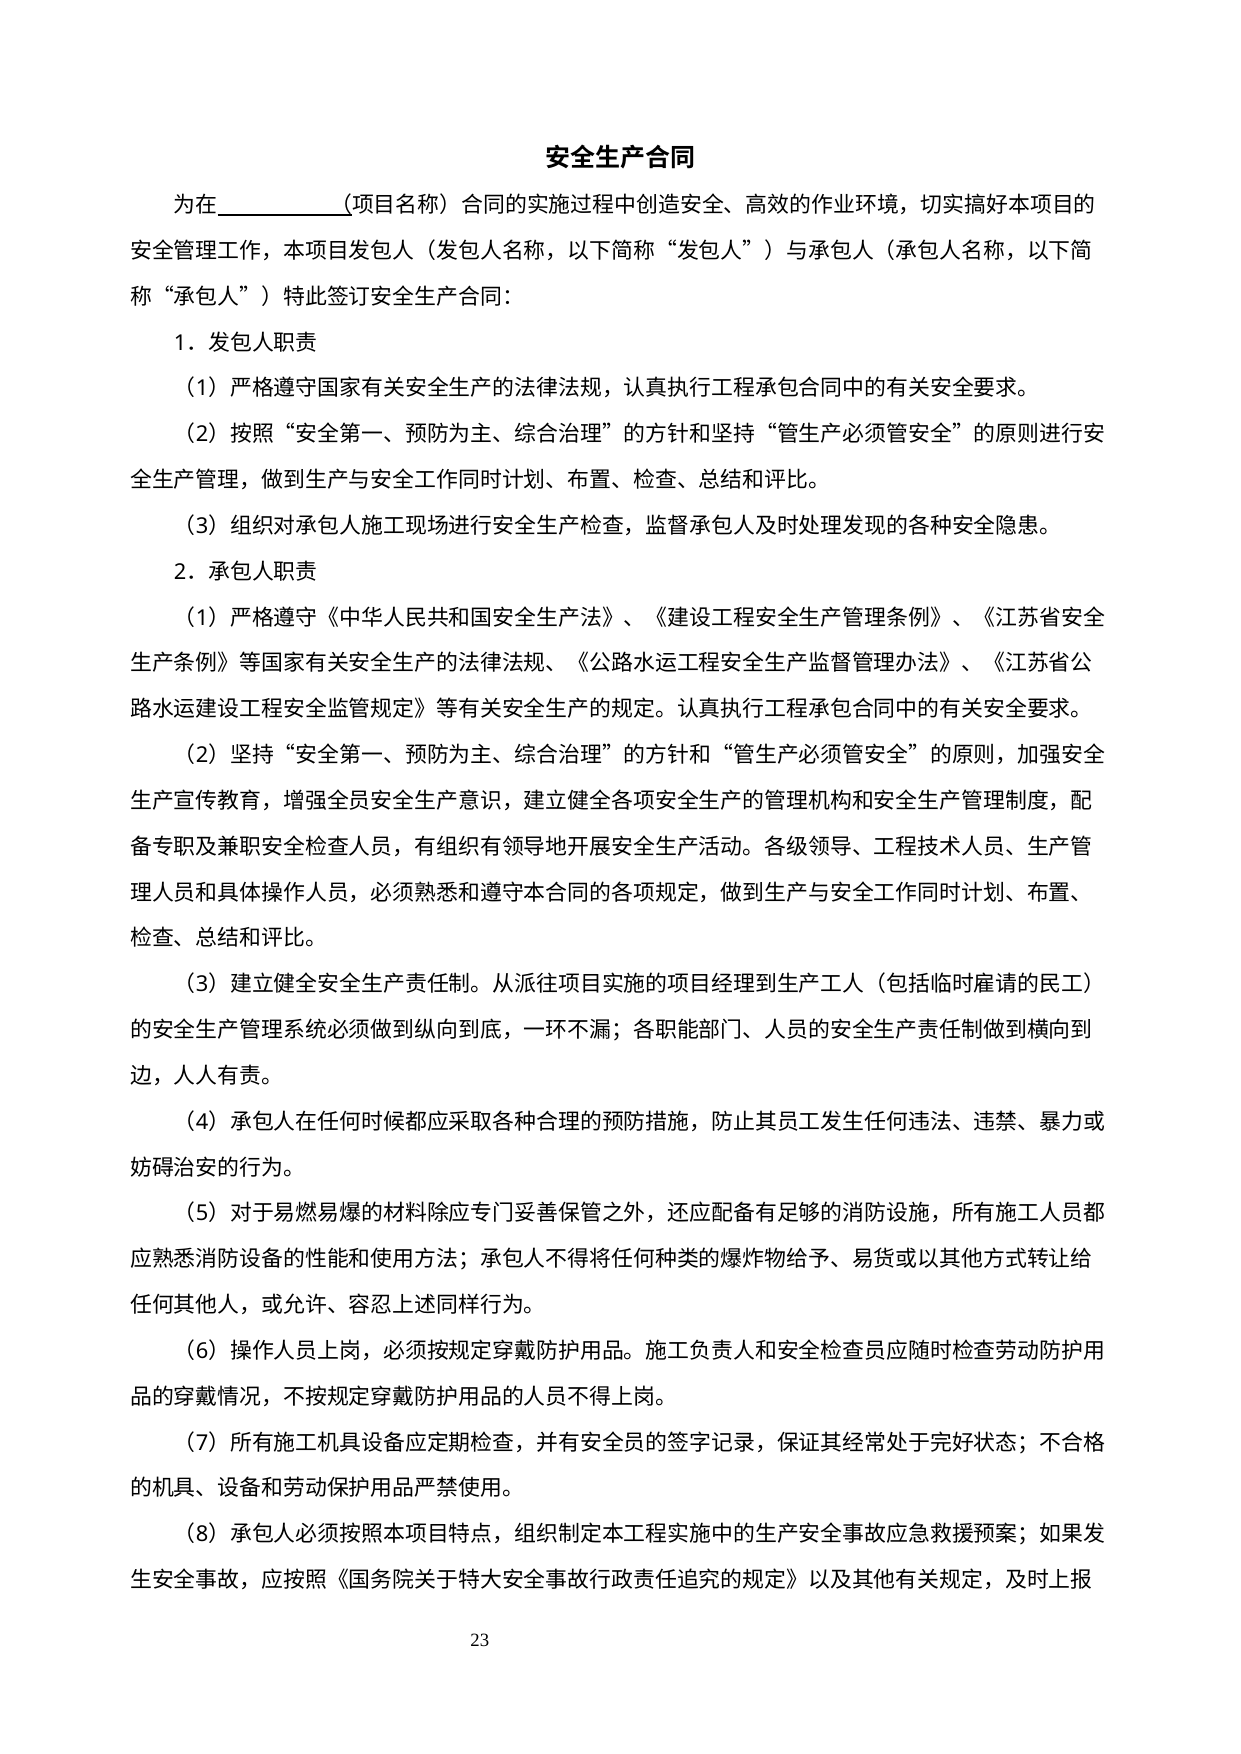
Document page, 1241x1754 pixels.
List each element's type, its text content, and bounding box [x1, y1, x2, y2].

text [130, 1505, 1110, 1597]
text 2．承包人职责 [130, 542, 1110, 588]
text 1．发包人职责 [130, 313, 1110, 359]
text （1）严格遵守国家有关安全生产的法律法规，认真执行工程承包合同中的有关安全要求。 [130, 359, 1110, 405]
text （5）对于易燃易爆的材料除应专门妥善保管之外，还应配备有足够的消防设施，所有施工人员都应熟悉消防设备的性能和使用方法；承包人不得将任何种类的爆炸物给予、易货或以其他方式转让给任何其他人，或允许、容忍上述同样行为。 [130, 1184, 1110, 1322]
text （3）组织对承包人施工现场进行安全生产检查，监督承包人及时处理发现的各种安全隐患。 [130, 497, 1110, 542]
text （6）操作人员上岗，必须按规定穿戴防护用品。施工负责人和安全检查员应随时检查劳动防护用品的穿戴情况，不按规定穿戴防护用品的人员不得上岗。 [130, 1322, 1110, 1413]
text （1）严格遵守《中华人民共和国安全生产法》、《建设工程安全生产管理条例》、《江苏省安全生产条例》等国家有关安全生产的法律法规、《公路水运工程安全生产监督管理办法》、《江苏省公路水运建设工程安全监管规定》等有关安全生产的规定。认真执行工程承包合同中的有关安全要求。 [130, 588, 1110, 726]
text 年 月 日 年 月 日安全生产合同 [130, 130, 1110, 176]
text 为在 （项目名称）合同的实施过程中创造安全、高效的作业环境，切实搞好本项目的安全管理工作，本项目发包人（发包人名称，以下简称“发包人”）与承包人（承包人名称，以下简称“承包人”）特此签订安全生产合同： [130, 176, 1110, 313]
text （2）坚持“安全第一、预防为主、综合治理”的方针和“管生产必须管安全”的原则，加强安全生产宣传教育，增强全员安全生产意识，建立健全各项安全生产的管理机构和安全生产管理制度，配备专职及兼职安全检查人员，有组织有领导地开展安全生产活动。各级领导、工程技术人员、生产管理人员和具体操作人员，必须熟悉和遵守本合同的各项规定，做到生产与安全工作同时计划、布置、检查、总结和评比。 [130, 726, 1110, 955]
text （3）建立健全安全生产责任制。从派往项目实施的项目经理到生产工人（包括临时雇请的民工）的安全生产管理系统必须做到纵向到底，一环不漏；各职能部门、人员的安全生产责任制做到横向到边，人人有责。 [130, 955, 1110, 1092]
text （4）承包人在任何时候都应采取各种合理的预防措施，防止其员工发生任何违法、违禁、暴力或妨碍治安的行为。 [130, 1092, 1110, 1184]
text （7）所有施工机具设备应定期检查，并有安全员的签字记录，保证其经常处于完好状态；不合格的机具、设备和劳动保护用品严禁使用。 [130, 1413, 1110, 1505]
text （2）按照“安全第一、预防为主、综合治理”的方针和坚持“管生产必须管安全”的原则进行安全生产管理，做到生产与安全工作同时计划、布置、检查、总结和评比。 [130, 405, 1110, 497]
